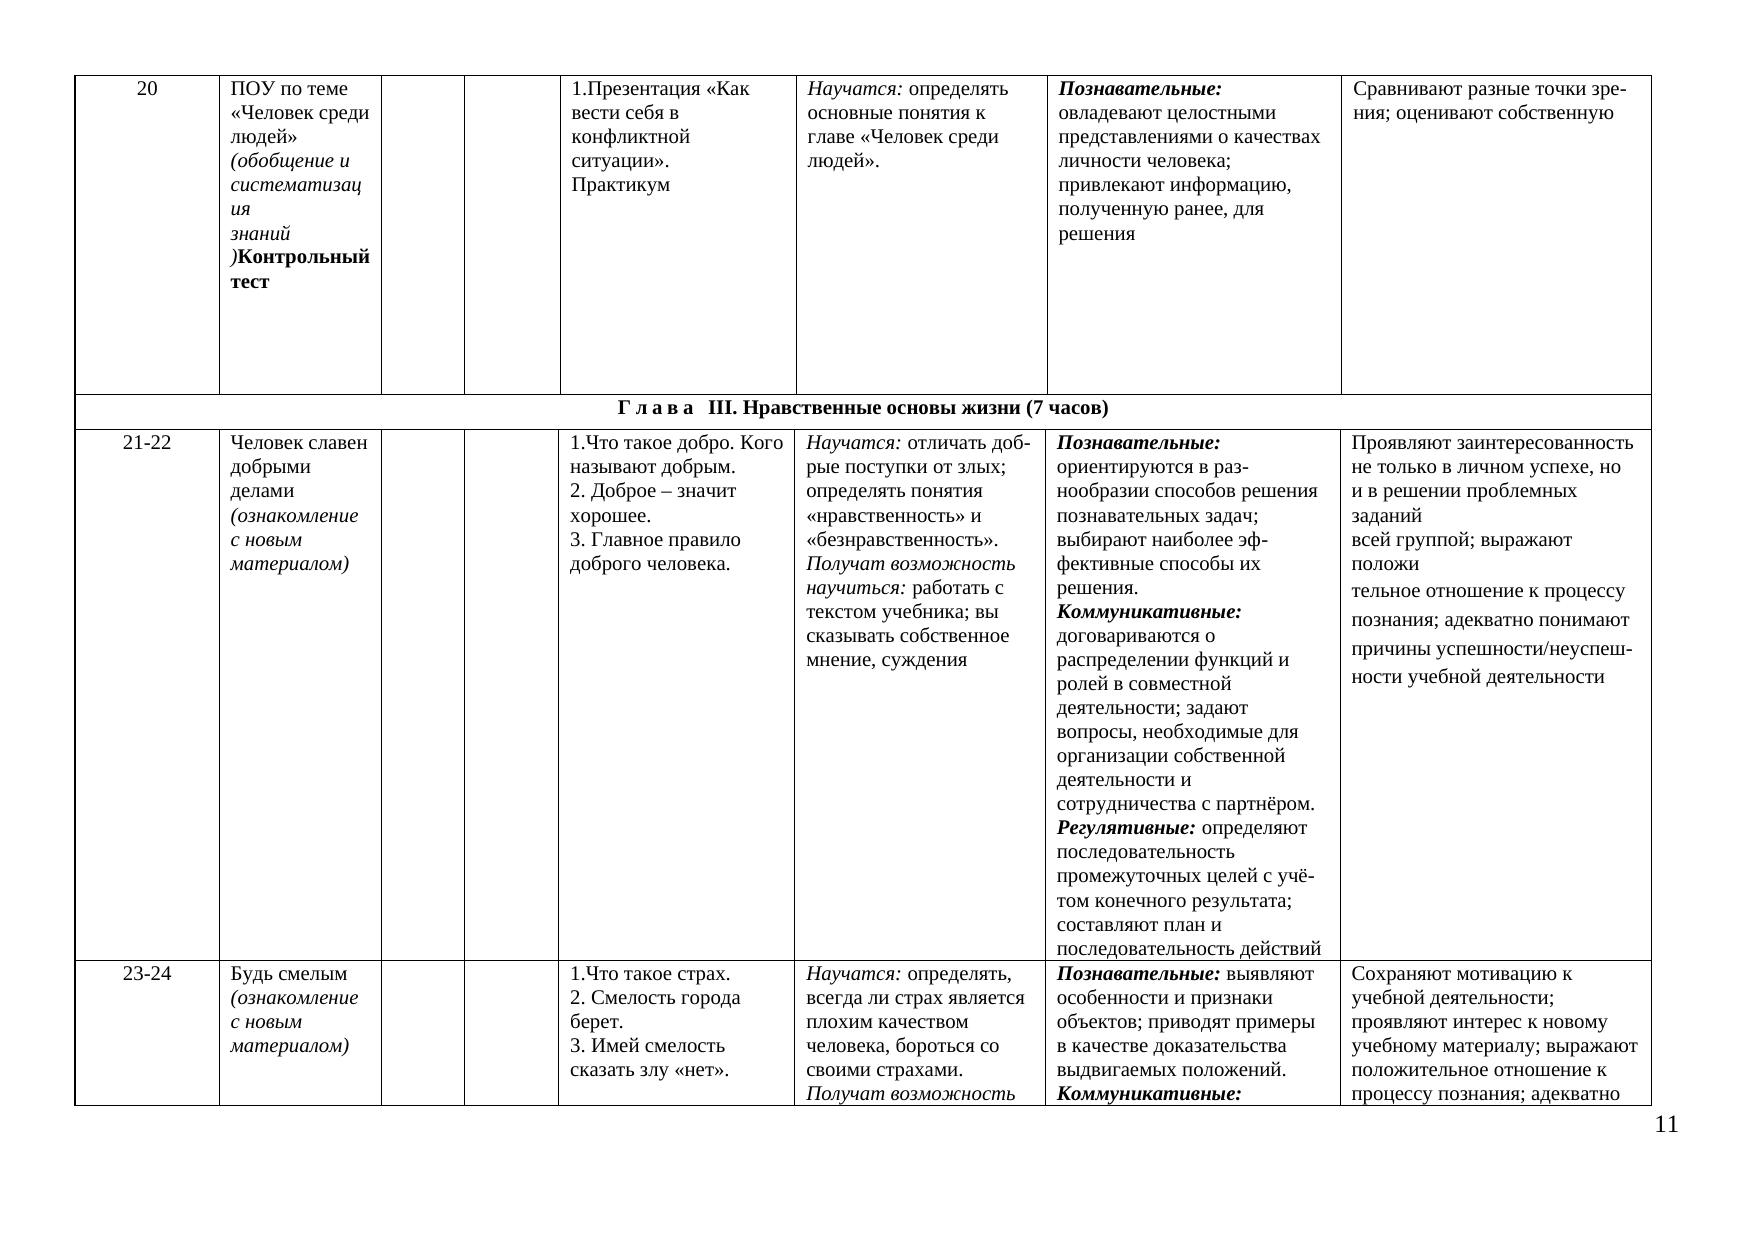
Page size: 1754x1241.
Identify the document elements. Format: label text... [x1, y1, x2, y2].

table_cell Проявляют заинтересованность не только в личном успехе, но и в решении проблемных заданий всей группой; выражают положи тельное отношение к процессу познания; адекватно понимают причины успешности/неуспешности учебной деятельности [1341, 430, 1651, 960]
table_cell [559, 961, 794, 1105]
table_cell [795, 961, 1045, 1105]
table_cell ПОУ по теме «Человек среди людей» (обобщение и систематизация знаний)Контрольный тест [220, 76, 381, 394]
table_cell 20 [76, 76, 219, 394]
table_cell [1341, 961, 1651, 1105]
table_cell [382, 961, 464, 1105]
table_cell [1046, 961, 1340, 1105]
table_cell 1.Презентация «Как вести себя в конфликтной ситуации». Практикум [561, 76, 796, 394]
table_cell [220, 961, 381, 1105]
table_cell Познавательные: ориентируются в разнообразии способов решения познавательных задач; выбирают наиболее эффективные способы их решения. Коммуникативные: договариваются о распределении функций и ролей в совместной деятельности; задают вопросы, необходимые для организации собственной деятельности и сотрудничества с партнёром. Регулятивные: определяют последовательность промежуточных целей с учётом конечного результата; составляют план и последовательность действий [1046, 430, 1340, 960]
table_cell [465, 76, 560, 394]
table_cell 23-24 [76, 961, 219, 1105]
table_cell 21-22 [76, 430, 219, 960]
table_cell Человек славен добрыми делами (ознакомление с новым материалом) [220, 430, 381, 960]
table_cell [382, 430, 464, 960]
table_cell Глава III. Нравственные основы жизни (7 часов) [76, 395, 1651, 429]
table_cell Научатся: отличать добрые поступки от злых; определять понятия «нравственность» и «безнравственность». Получат возможность научиться: работать с текстом учебника; вы сказывать собственное мнение, суждения [795, 430, 1045, 960]
table_cell Научатся: определять основные понятия к главе «Человек среди людей». [797, 76, 1047, 394]
table_cell [465, 430, 558, 960]
table_cell 1.Что такое добро. Кого называют добрым. 2. Доброе – значит хорошее. 3. Главное правило доброго человека. [559, 430, 794, 960]
table_cell [382, 76, 464, 394]
table_cell Познавательные: овладевают целостными представлениями о качествах личности человека; привлекают информацию, полученную ранее, для решения [1048, 76, 1341, 394]
table_cell [465, 961, 558, 1105]
table_cell Сравнивают разные точки зрения; оценивают собственную [1342, 76, 1651, 394]
